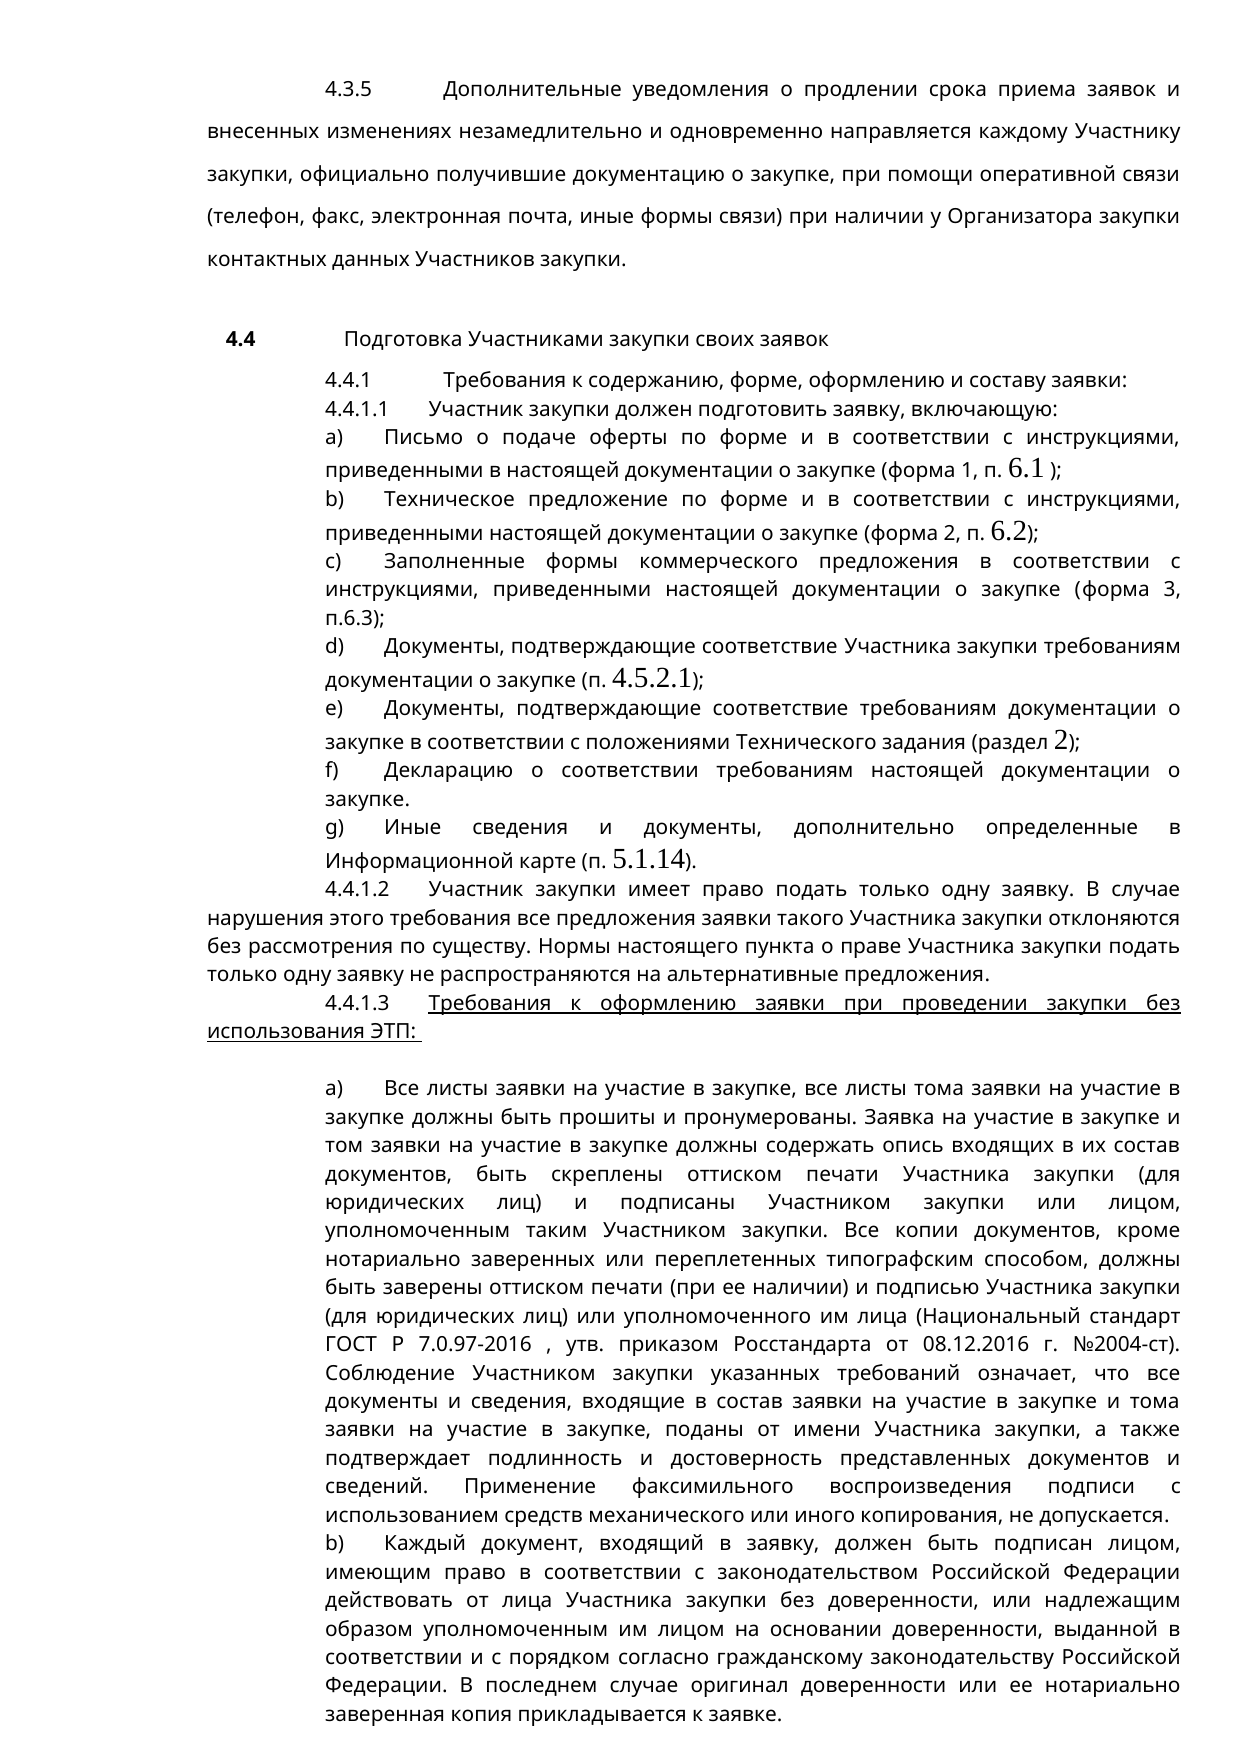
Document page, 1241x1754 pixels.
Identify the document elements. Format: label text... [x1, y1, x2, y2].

list Документы, подтверждающие соответствие Участника закупки требованиям документации о закупке (п. 4.5.2.1); [325, 631, 1181, 693]
list Участник закупки имеет право подать только одну заявку. В случае нарушения этого требования все предложения заявки такого Участника закупки отклоняются без рассмотрения по существу. Нормы настоящего пункта о праве Участника закупки подать только одну заявку не распространяются на альтернативные предложения. [207, 874, 1181, 988]
list Все листы заявки на участие в закупке, все листы тома заявки на участие в закупке должны быть прошиты и пронумерованы. Заявка на участие в закупке и том заявки на участие в закупке должны содержать опись входящих в их состав документов, быть скреплены оттиском печати Участника закупки (для юридических лиц) и подписаны Участником закупки или лицом, уполномоченным таким Участником закупки. Все копии документов, кроме нотариально заверенных или переплетенных типографским способом, должны быть заверены оттиском печати (при ее наличии) и подписью Участника закупки (для юридических лиц) или уполномоченного им лица (Национальный стандарт ГОСТ Р 7.0.97-2016 , утв. приказом Росстандарта от 08.12.2016 г. №2004-ст). Соблюдение Участником закупки указанных требований означает, что все документы и сведения, входящие в состав заявки на участие в закупке и тома заявки на участие в закупке, поданы от имени Участника закупки, а также подтверждает подлинность и достоверность представленных документов и сведений. Применение факсимильного воспроизведения подписи с использованием средств механического или иного копирования, не допускается. [325, 1073, 1181, 1528]
list Каждый документ, входящий в заявку, должен быть подписан лицом, имеющим право в соответствии с законодательством Российской Федерации действовать от лица Участника закупки без доверенности, или надлежащим образом уполномоченным им лицом на основании доверенности, выданной в соответствии и с порядком согласно гражданскому законодательству Российской Федерации. В последнем случае оригинал доверенности или ее нотариально заверенная копия прикладывается к заявке. [325, 1528, 1181, 1727]
list Иные сведения и документы, дополнительно определенные в Информационной карте (п. 5.1.16). [325, 812, 1181, 874]
subtitle Подготовка Участниками закупки своих заявок [226, 324, 1181, 353]
list Письмо о подаче оферты по форме и в соответствии с инструкциями, приведенными в настоящей документации о закупке (форма 1, п. 6.1 ); [325, 422, 1181, 484]
list Заполненные формы коммерческого предложения в соответствии с инструкциями, приведенными настоящей документации о закупке (форма 3, п.6.3); [325, 546, 1181, 631]
list Участник закупки должен подготовить заявку, включающую: [207, 394, 1181, 422]
list Техническое предложение по форме и в соответствии с инструкциями, приведенными настоящей документации о закупке (форма 2, п. 6.2); [325, 484, 1181, 546]
list Дополнительные уведомления о продлении срока приема заявок и внесенных изменениях незамедлительно и одновременно направляется каждому Участнику закупки, официально получившие документацию о закупке, при помощи оперативной связи (телефон, факс, электронная почта, иные формы связи) при наличии у Организатора закупки контактных данных Участников закупки. [207, 74, 1181, 273]
list Декларацию о соответствии требованиям настоящей документации о закупке. [325, 755, 1181, 812]
list Требования к содержанию, форме, оформлению и составу заявки: [207, 365, 1181, 394]
list Требования к оформлению заявки при проведении закупки без использования ЭТП: [207, 988, 1181, 1045]
list Документы, подтверждающие соответствие требованиям документации о закупке в соответствии с положениями Технического задания (раздел 2); [325, 693, 1181, 755]
